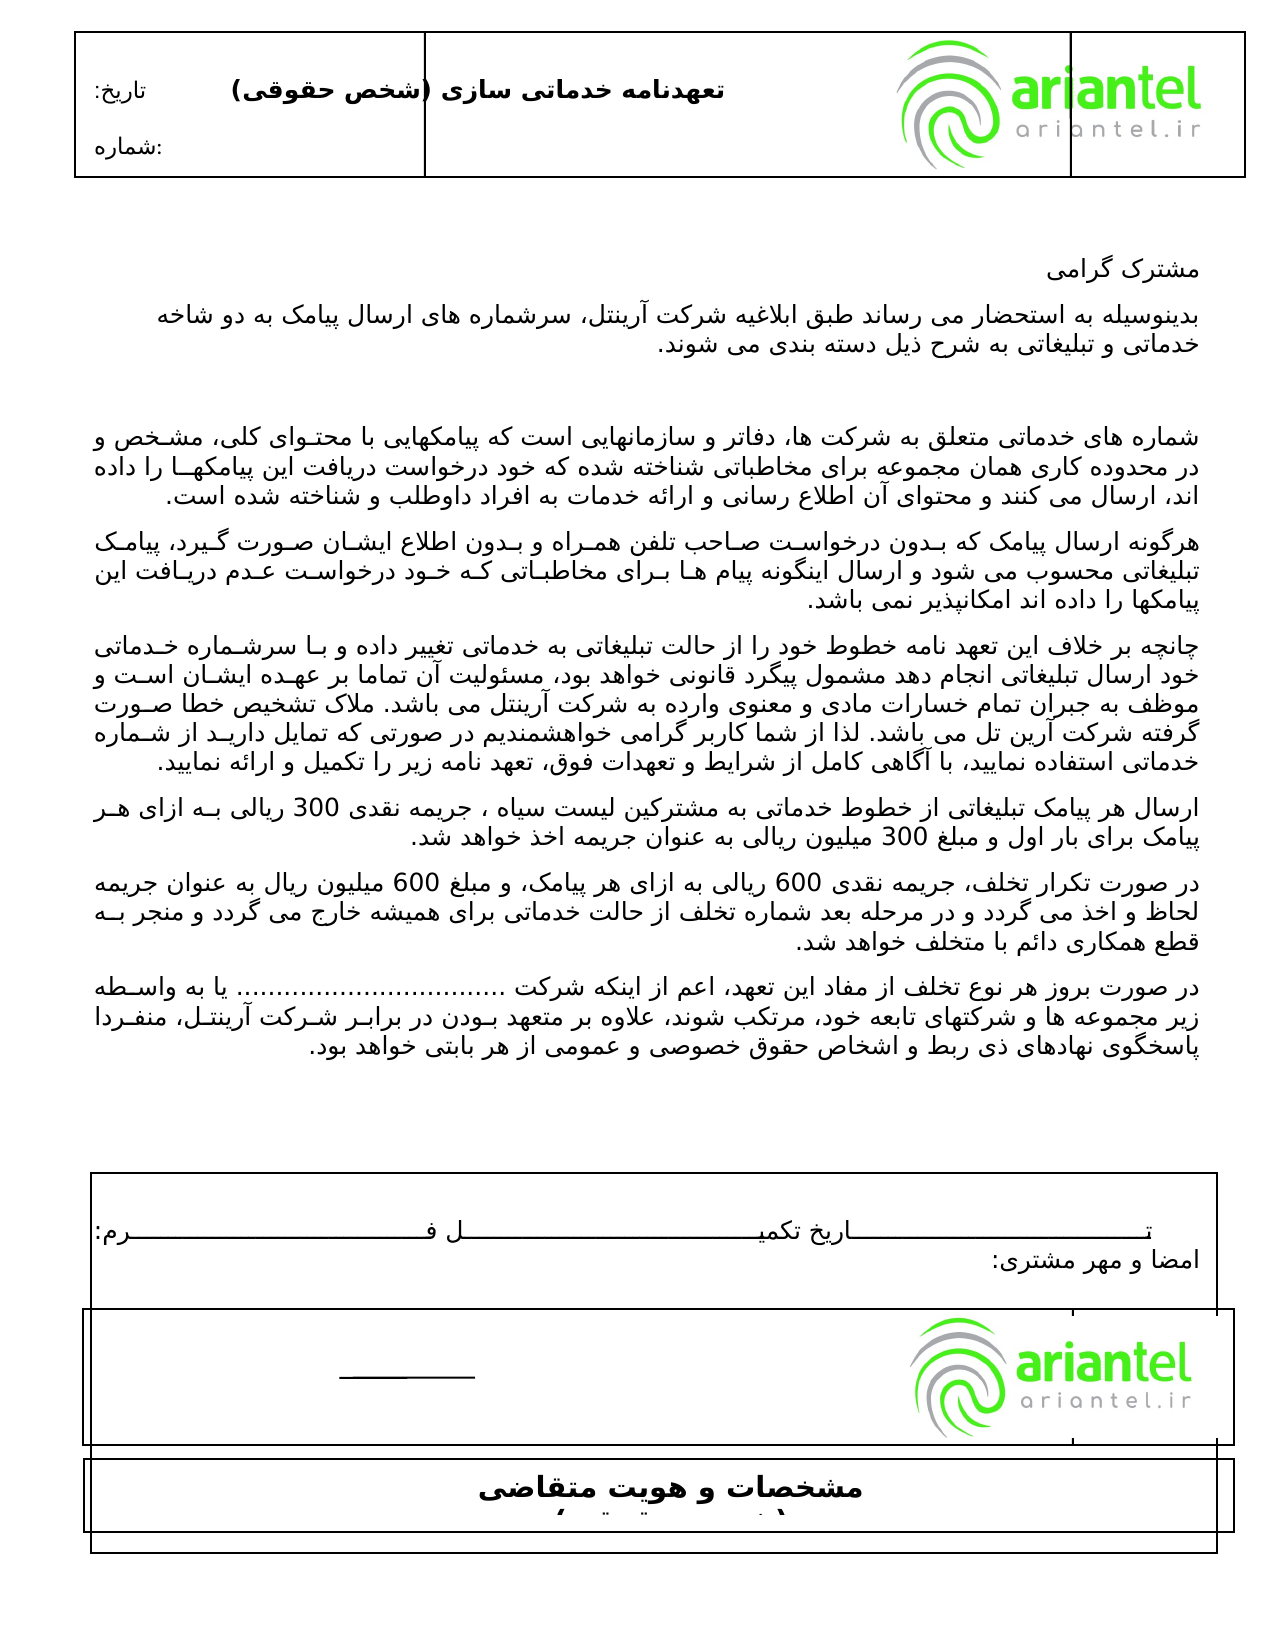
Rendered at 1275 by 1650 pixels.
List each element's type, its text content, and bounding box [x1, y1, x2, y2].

text در صورت تکرار تخلف، جریمه نقدی 600 ريالی به ازای هر پیامک، و مبلغ 600 میلیون ريال به عنوان جریمه لحاظ و اخذ می گردد و در مرحله بعد شماره تخلف از حالت خدماتی برای همیشه خارج می گردد و منجر به قطع همکاری دائم با متخلف خواهد شد. [94, 868, 1200, 956]
text چانچه بر خلاف این تعهد نامه خطوط خود را از حالت تبلیغاتی به خدماتی تغییر داده و با سرشماره خدماتی خود ارسال تبلیغاتی انجام دهد مشمول پیگرد قانونی خواهد بود، مسئولیت آن تماما بر عهده ایشان است و موظف به جبران تمام خسارات مادی و معنوی وارده به شرکت آرینتل می باشد. ملاک تشخیص خطا صورت گرفته شرکت آرین تل می باشد. لذا از شما کاربر گرامی خواهشمندیم در صورتی که تمایل دارید از شماره خدماتی استفاده نمایید، با آگاهی کامل از شرایط و تعهدات فوق، تعهد نامه زیر را تکمیل و ارائه نمایید. [94, 631, 1200, 777]
text شماره های خدماتی متعلق به شرکت ها، دفاتر و سازمانهایی است که پیامکهایی با محتوای کلی، مشخص و در محدوده کاری همان مجموعه برای مخاطباتی شناخته شده که خود درخواست دریافت این پیامکها را داده اند، ارسال می کنند و محتوای آن اطلاع رسانی و ارائه خدمات به افراد داوطلب و شناخته شده است. [94, 423, 1200, 510]
picture [1072, 39, 1231, 171]
text تاریخ تکمیل فرم: امضا و مهر مشتری: [94, 1216, 1200, 1274]
text مشترک گرامی [94, 254, 1200, 284]
text هرگونه ارسال پیامک که بدون درخواست صاحب تلفن همراه و بدون اطلاع ایشان صورت گیرد، پیامک تبلیغاتی محسوب می شود و ارسال اینگونه پیام ها برای مخاطباتی که خود درخواست عدم دریافت این پیامکها را داده اند امکانپذیر نمی باشد. [94, 527, 1200, 614]
picture [882, 1316, 1219, 1438]
text بدینوسیله به استحضار می رساند طبق ابلاغیه شرکت آرینتل، سرشماره های ارسال پیامک به دو شاخه خدماتی و تبلیغاتی به شرح ذیل دسته بندی می شوند. [94, 300, 1200, 359]
picture [866, 39, 1069, 171]
text ارسال هر پیامک تبلیغاتی از خطوط خدماتی به مشترکین لیست سیاه ، جریمه نقدی 300 ريالی به ازای هر پیامک برای بار اول و مبلغ 300 میلیون ريالی به عنوان جریمه اخذ خواهد شد. [94, 793, 1200, 852]
text در صورت بروز هر نوع تخلف از مفاد این تعهد، اعم از اینکه شرکت .................................. یا به واسطه زیر مجموعه ها و شرکتهای تابعه خود، مرتکب شوند، علاوه بر متعهد بودن در برابر شرکت آرینتل، منفردا پاسخگوی نهادهای ذی ربط و اشخاص حقوق خصوصی و عمومی از هر بابتی خواهد بود. [94, 973, 1200, 1060]
